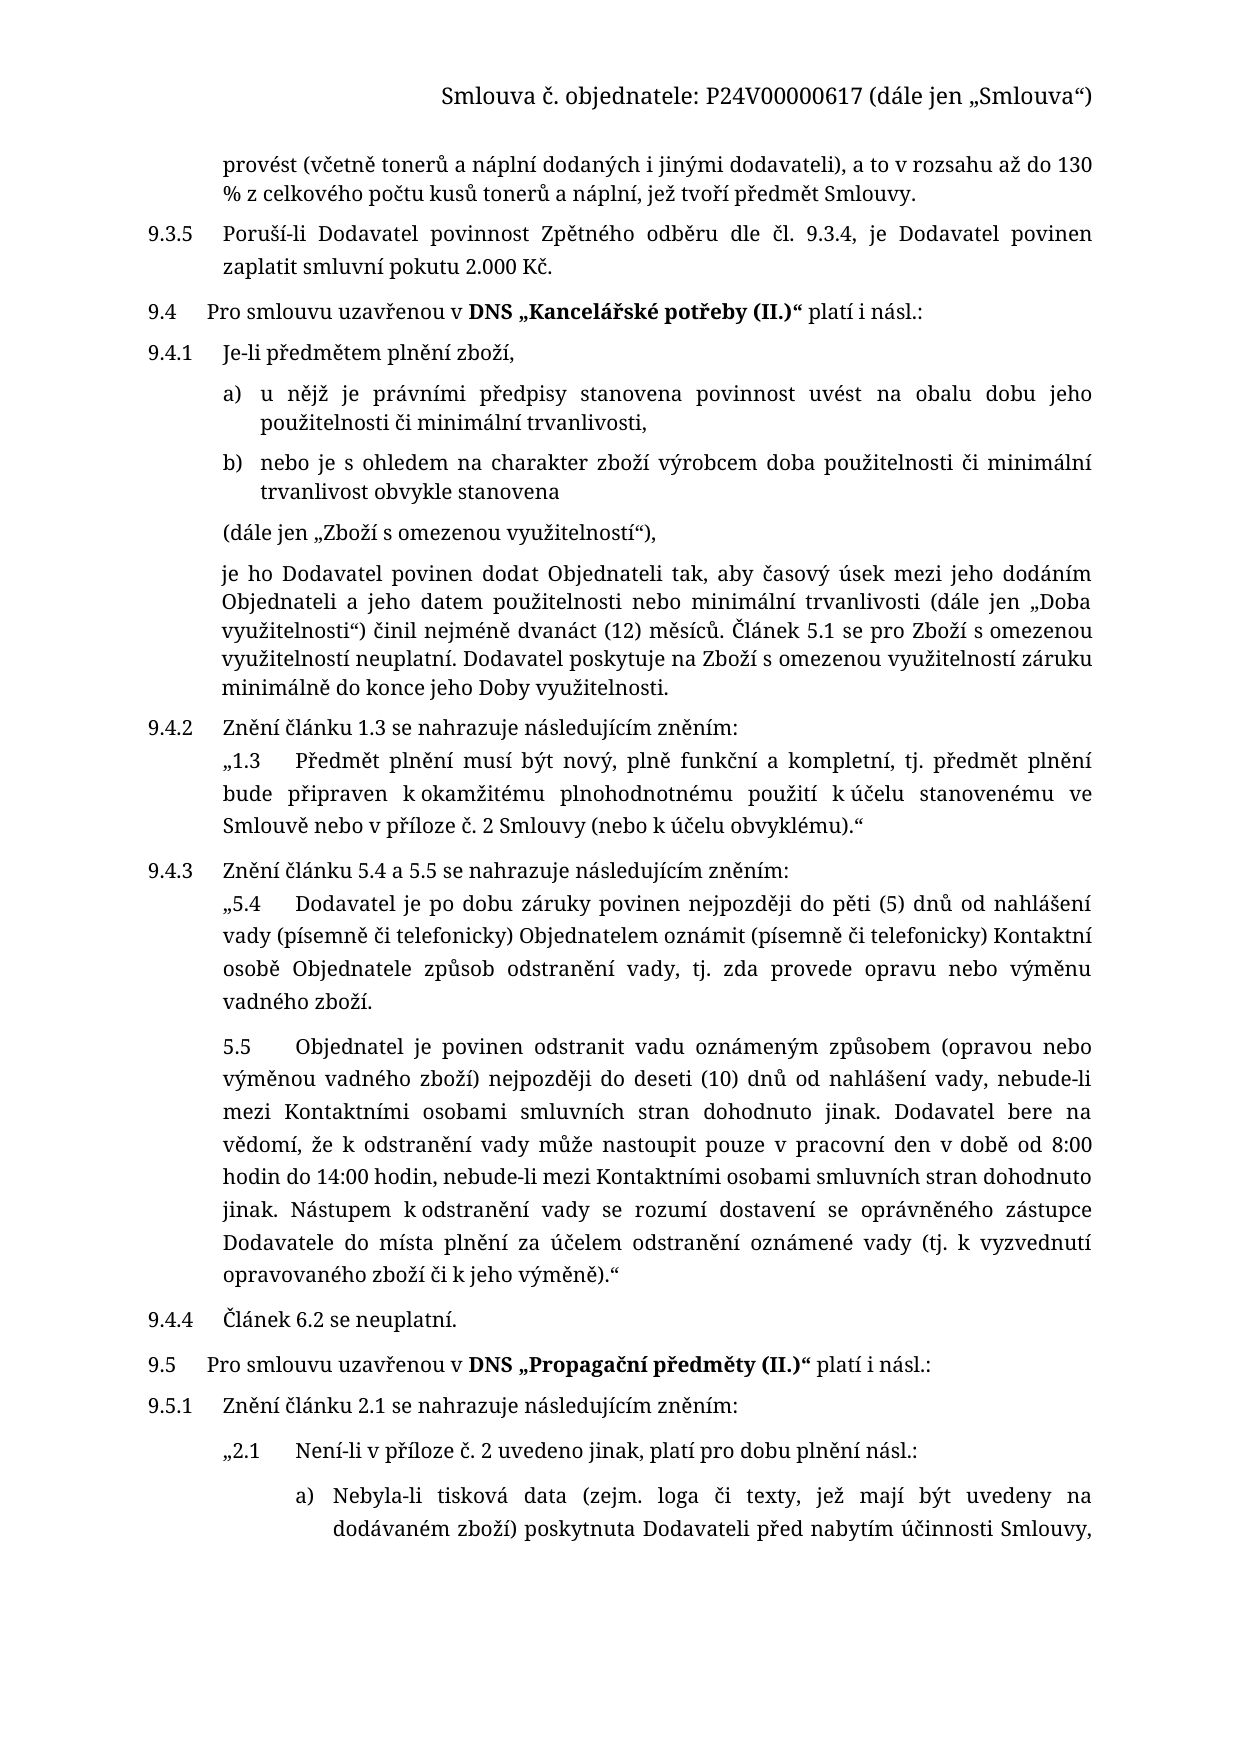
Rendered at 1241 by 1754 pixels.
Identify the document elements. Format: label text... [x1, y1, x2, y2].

list „1.3 Předmět plnění musí být nový, plně funkční a kompletní, tj. předmět plnění bude připraven k okamžitému plnohodnotnému použití k účelu stanovenému ve Smlouvě nebo v příloze č. 2 Smlouvy (nebo k účelu obvyklému).“ [223, 746, 1093, 840]
list Pro smlouvu uzavřenou v DNS „Propagační předměty (II.)“ platí i násl.: [148, 1350, 1093, 1379]
list Je-li předmětem plnění zboží, [148, 338, 1093, 367]
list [295, 1482, 1093, 1543]
list Znění článku 1.3 se nahrazuje následujícím zněním: [148, 713, 1093, 742]
list Poruší-li Dodavatel povinnost Zpětného odběru dle čl. 9.3.4, je Dodavatel povinen zaplatit smluvní pokutu 2.000 Kč. [148, 219, 1093, 281]
list „5.4 Dodavatel je po dobu záruky povinen nejpozději do pěti (5) dnů od nahlášení vady (písemně či telefonicky) Objednatelem oznámit (písemně či telefonicky) Kontaktní osobě Objednatele způsob odstranění vady, tj. zda provede opravu nebo výměnu vadného zboží. [223, 889, 1093, 1015]
list 5.5 Objednatel je povinen odstranit vadu oznámeným způsobem (opravou nebo výměnou vadného zboží) nejpozději do deseti (10) dnů od nahlášení vady, nebude-li mezi Kontaktními osobami smluvních stran dohodnuto jinak. Dodavatel bere na vědomí, že k odstranění vady může nastoupit pouze v pracovní den v době od 8:00 hodin do 14:00 hodin, nebude-li mezi Kontaktními osobami smluvních stran dohodnuto jinak. Nástupem k odstranění vady se rozumí dostavení se oprávněného zástupce Dodavatele do místa plnění za účelem odstranění oznámené vady (tj. k vyzvednutí opravovaného zboží či k jeho výměně).“ [223, 1032, 1093, 1289]
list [148, 150, 1093, 207]
list nebo je s ohledem na charakter zboží výrobcem doba použitelnosti či minimální trvanlivost obvykle stanovena [223, 448, 1093, 505]
text je ho Dodavatel povinen dodat Objednateli tak, aby časový úsek mezi jeho dodáním Objednateli a jeho datem použitelnosti nebo minimální trvanlivosti (dále jen „Doba využitelnosti“) činil nejméně dvanáct (12) měsíců. Článek 5.1 se pro Zboží s omezenou využitelností neuplatní. Dodavatel poskytuje na Zboží s omezenou využitelností záruku minimálně do konce jeho Doby využitelnosti. [221, 559, 1093, 701]
list Článek 6.2 se neuplatní. [148, 1305, 1093, 1334]
text (dále jen „Zboží s omezenou využitelností“), [223, 518, 1093, 546]
list u nějž je právními předpisy stanovena povinnost uvést na obalu dobu jeho použitelnosti či minimální trvanlivosti, [223, 379, 1093, 436]
list Znění článku 2.1 se nahrazuje následujícím zněním: [148, 1391, 1093, 1420]
list „2.1 Není-li v příloze č. 2 uvedeno jinak, platí pro dobu plnění násl.: [223, 1436, 1093, 1465]
list Pro smlouvu uzavřenou v DNS „Kancelářské potřeby (II.)“ platí i násl.: [148, 297, 1093, 326]
list Znění článku 5.4 a 5.5 se nahrazuje následujícím zněním: [148, 856, 1093, 885]
